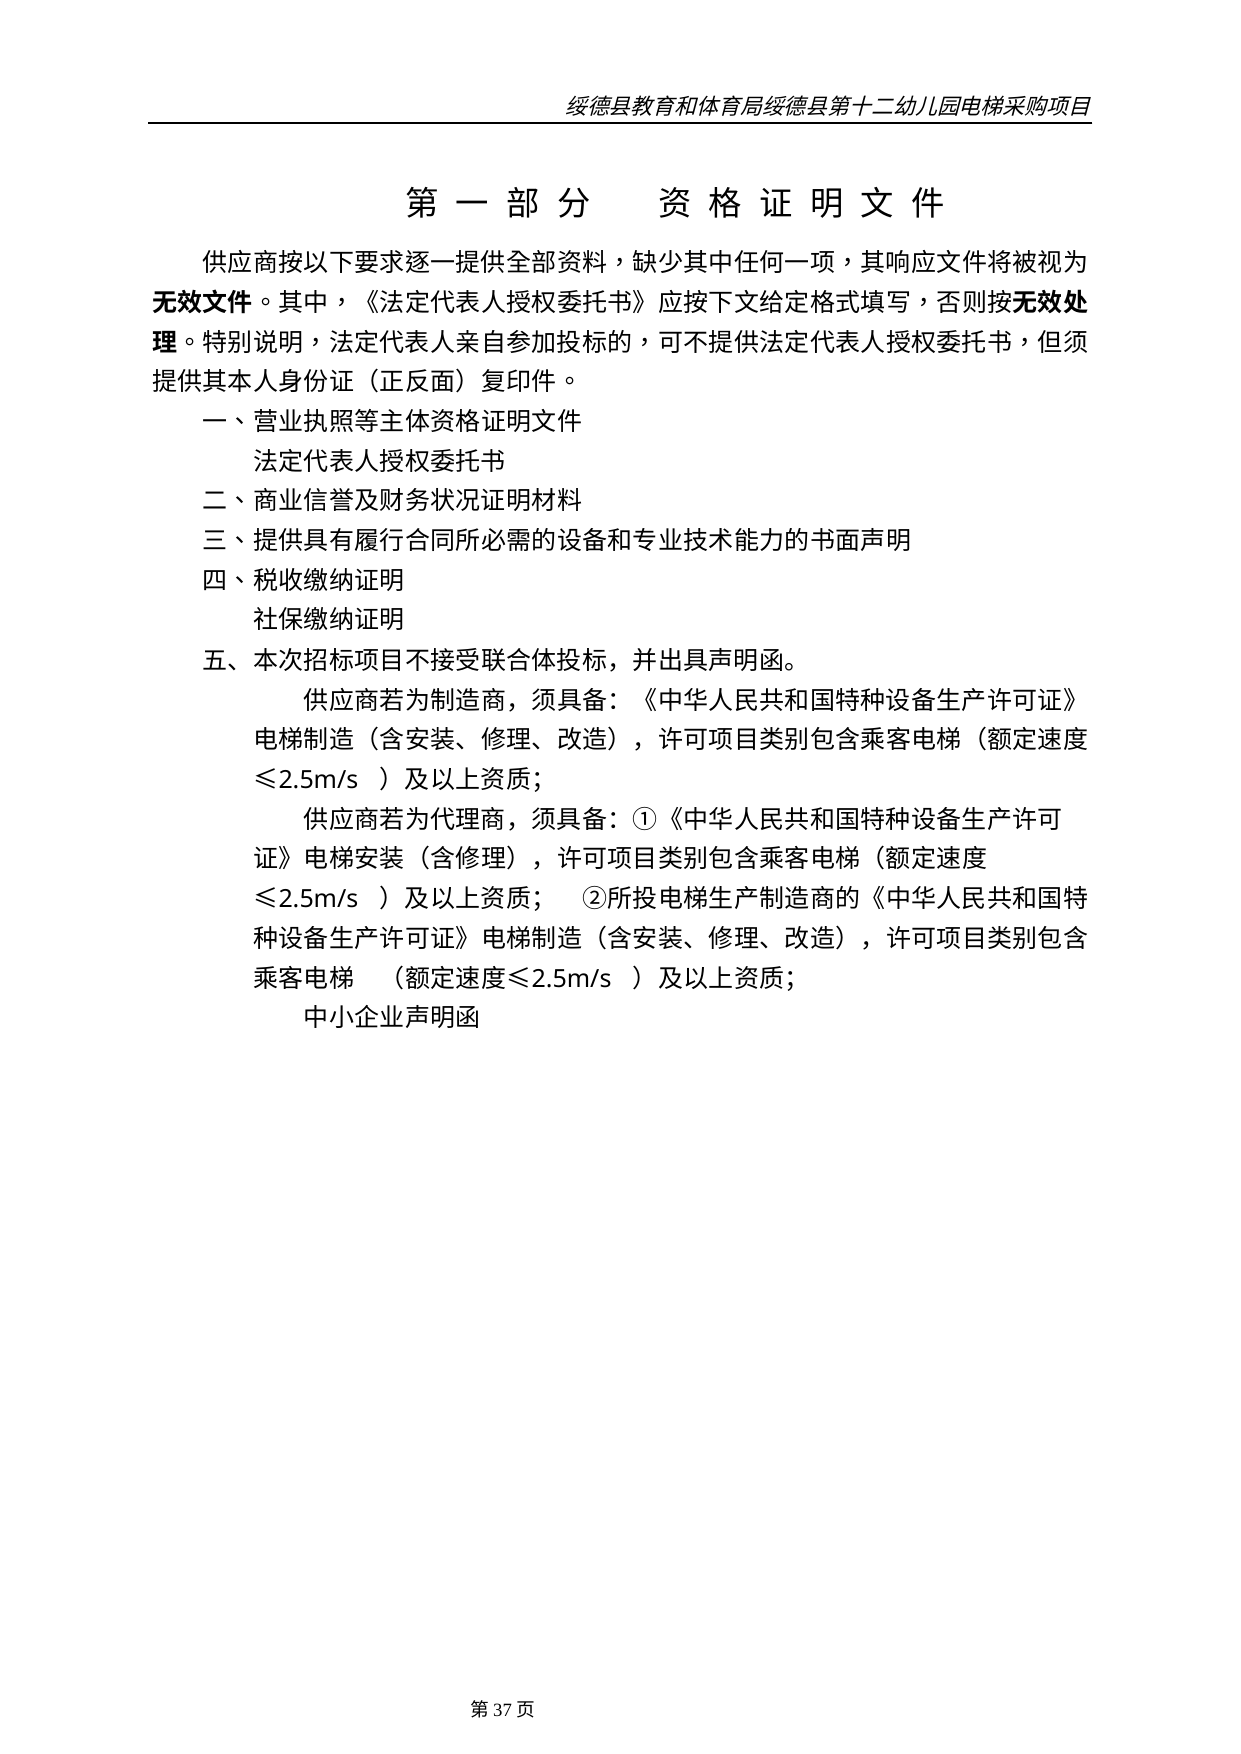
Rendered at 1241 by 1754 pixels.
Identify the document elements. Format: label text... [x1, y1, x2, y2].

text 二、商业信誉及财务状况证明材料 [152, 480, 1088, 520]
text 社保缴纳证明 [152, 599, 1088, 639]
text 一、营业执照等主体资格证明文件 [152, 401, 1088, 440]
text 三、提供具有履行合同所必需的设备和专业技术能力的书面声明 [152, 520, 1088, 559]
list 供应商若为代理商，须具备：①《中华人民共和国特种设备生产许可证》电梯安装（含修理），许可项目类别包含乘客电梯（额定速度≤2.5m/s）及以上资质； ②所投电梯生产制造商的《中华人民共和国特种设备生产许可证》电梯制造（含安装、修理、改造），许可项目类别包含乘客电梯 （额定速度≤2.5m/s）及以上资质； [253, 798, 1088, 996]
list 中小企业声明函 [152, 996, 1088, 1036]
text 四、税收缴纳证明 [152, 559, 1088, 599]
list 五、本次招标项目不接受联合体投标，并出具声明函。 [152, 639, 1088, 678]
list 供应商若为制造商，须具备：《中华人民共和国特种设备生产许可证》电梯制造（含安装、修理、改造），许可项目类别包含乘客电梯（额定速度≤2.5m/s）及以上资质； [253, 678, 1088, 798]
text 供应商按以下要求逐一提供全部资料，缺少其中任何一项，其响应文件将被视为无效文件。其中，《法定代表人授权委托书》应按下文给定格式填写，否则按无效处理。特别说明，法定代表人亲自参加投标的，可不提供法定代表人授权委托书，但须提供其本人身份证（正反面）复印件。 [152, 242, 1088, 401]
text 法定代表人授权委托书 [152, 440, 1088, 480]
list 第一部分 资格证明文件 [181, 163, 1088, 242]
